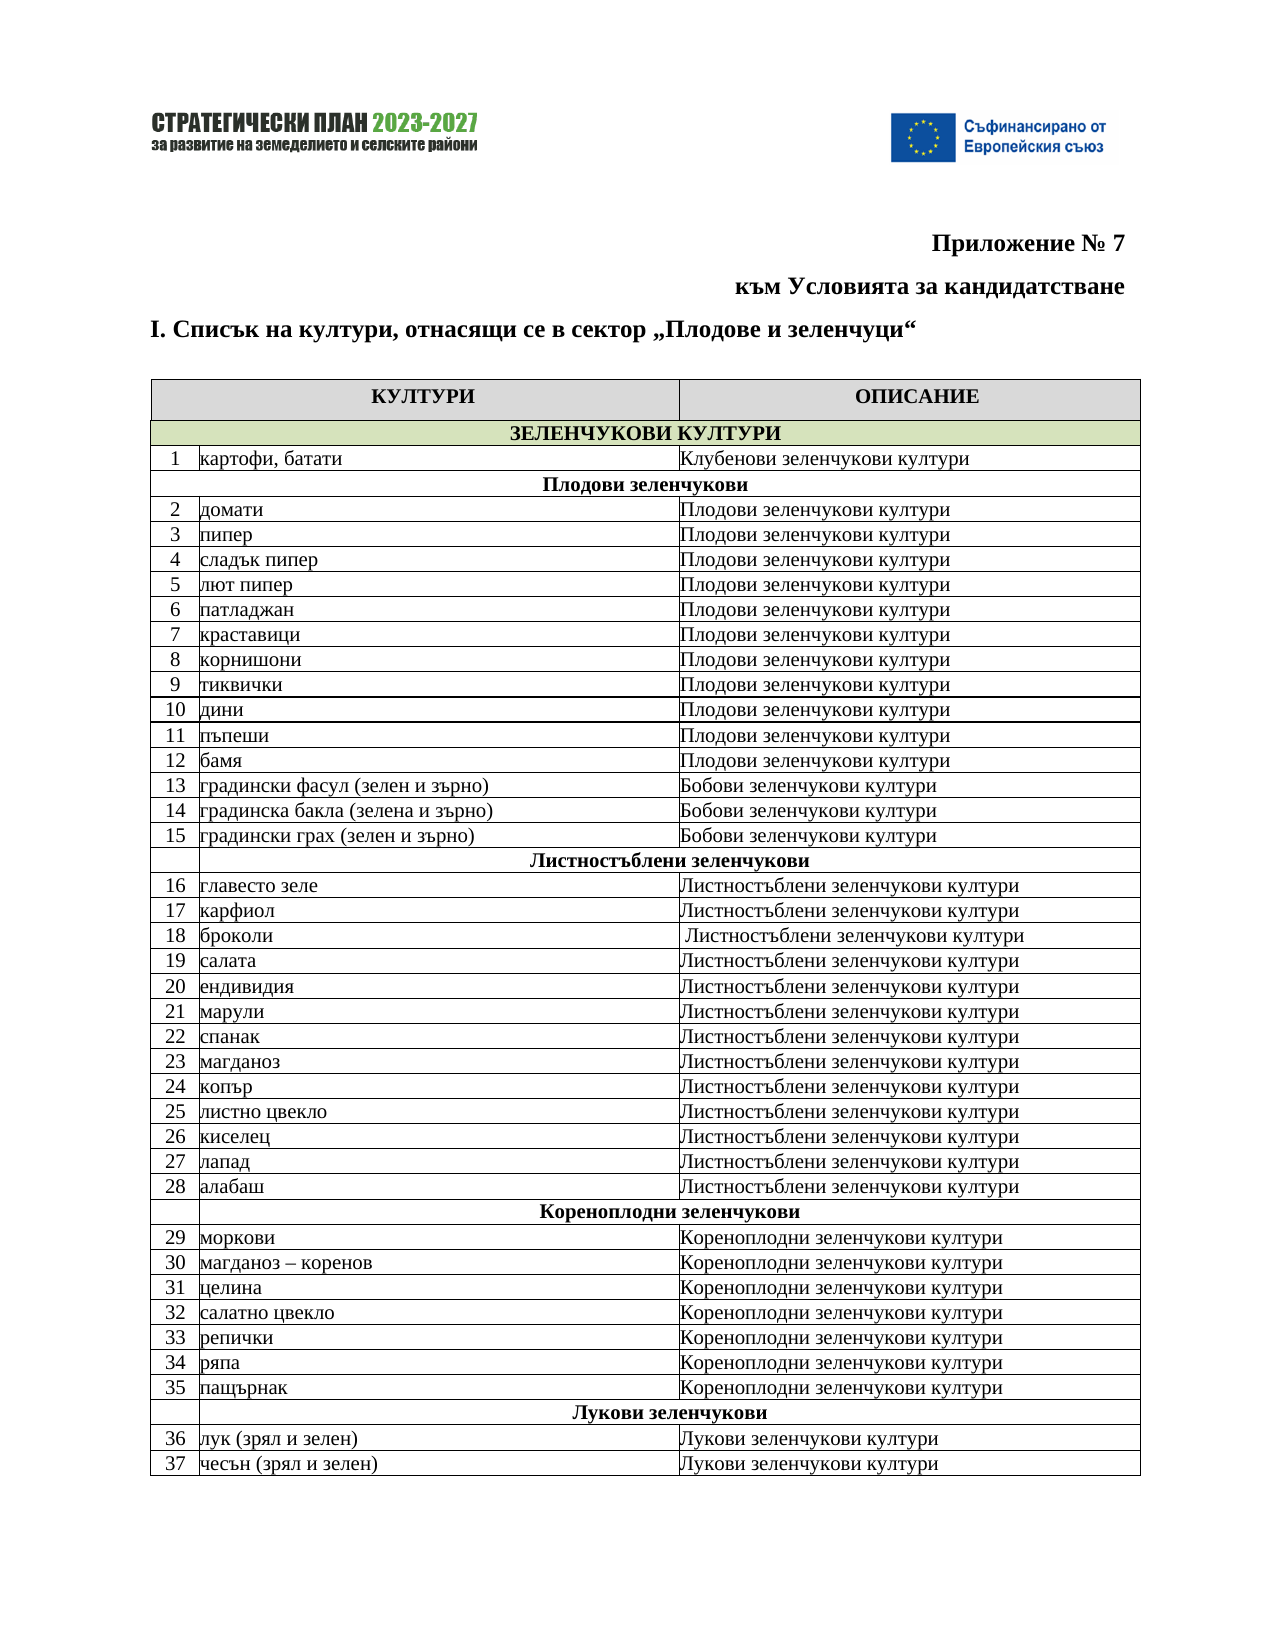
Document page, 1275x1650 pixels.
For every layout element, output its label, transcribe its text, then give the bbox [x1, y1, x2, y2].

table_cell Плодови зеленчукови култури [680, 522, 1140, 546]
table_cell Плодови зеленчукови култури [680, 597, 1140, 621]
table_cell 4 [151, 547, 199, 571]
table_cell Листностъблени зеленчукови култури [680, 1174, 1140, 1198]
table_cell лук (зрял и зелен) [200, 1425, 679, 1449]
table_cell градински фасул (зелен и зърно) [200, 773, 679, 797]
table_cell 16 [151, 873, 199, 897]
table_cell листно цвекло [200, 1099, 679, 1123]
table_cell Плодови зеленчукови култури [680, 698, 1140, 721]
table_cell Кореноплодни зеленчукови култури [680, 1325, 1140, 1349]
table_cell 9 [151, 672, 199, 696]
table_cell картофи, батати [200, 446, 679, 470]
table_cell сладък пипер [200, 547, 679, 571]
picture [150, 99, 478, 165]
table_cell Листностъблени зеленчукови култури [680, 1149, 1140, 1173]
table_cell карфиол [200, 898, 679, 922]
table_cell киселец [200, 1124, 679, 1148]
table_cell Листностъблени зеленчукови култури [680, 1124, 1140, 1148]
table_cell марули [200, 999, 679, 1023]
table_cell 14 [151, 798, 199, 822]
table_cell магданоз – коренов [200, 1250, 679, 1274]
table_cell Плодови зеленчукови култури [680, 748, 1140, 772]
table_cell 3 [151, 522, 199, 546]
table_cell 10 [151, 698, 199, 721]
table_cell Листностъблени зеленчукови култури [680, 898, 1140, 922]
table_cell Листностъблени зеленчукови култури [680, 1024, 1140, 1048]
text Приложение № 7 [150, 228, 1125, 257]
table_cell градински грах (зелен и зърно) [200, 823, 679, 847]
table_cell 24 [151, 1074, 199, 1098]
table_cell салатно цвекло [200, 1300, 679, 1324]
table_cell [151, 1400, 199, 1424]
table_cell 29 [151, 1225, 199, 1249]
table_cell ряпа [200, 1350, 679, 1374]
table_cell Клубенови зеленчукови култури [680, 446, 1140, 470]
table_cell Листностъблени зеленчукови култури [680, 1099, 1140, 1123]
table_cell 2 [151, 497, 199, 521]
table_cell чесън (зрял и зелен) [200, 1451, 679, 1474]
table_cell Кореноплодни зеленчукови култури [680, 1250, 1140, 1274]
table_cell ЗЕЛЕНЧУКОВИ КУЛТУРИ [151, 421, 1140, 445]
table_cell копър [200, 1074, 679, 1098]
table_cell моркови [200, 1225, 679, 1249]
table_cell 31 [151, 1275, 199, 1299]
table_cell [151, 1200, 199, 1223]
table_cell Листностъблени зеленчукови култури [680, 923, 1140, 947]
table_cell [151, 848, 199, 872]
table_cell 20 [151, 974, 199, 998]
table_cell спанак [200, 1024, 679, 1048]
table_cell Бобови зеленчукови култури [680, 798, 1140, 822]
table_cell Кореноплодни зеленчукови култури [680, 1225, 1140, 1249]
table_cell 26 [151, 1124, 199, 1148]
table_cell Листностъблени зеленчукови [200, 848, 1140, 872]
table_cell 21 [151, 999, 199, 1023]
table_cell 5 [151, 572, 199, 596]
table_cell краставици [200, 622, 679, 646]
table_cell Кореноплодни зеленчукови култури [680, 1375, 1140, 1399]
table_cell Бобови зеленчукови култури [680, 823, 1140, 847]
table_cell алабаш [200, 1174, 679, 1198]
table_cell корнишони [200, 647, 679, 671]
table_cell 17 [151, 898, 199, 922]
table_cell Плодови зеленчукови култури [680, 647, 1140, 671]
table_cell 22 [151, 1024, 199, 1048]
table_cell Кореноплодни зеленчукови култури [680, 1300, 1140, 1324]
table_cell 36 [151, 1425, 199, 1449]
table_cell 35 [151, 1375, 199, 1399]
table_cell 28 [151, 1174, 199, 1198]
picture [888, 110, 1120, 165]
table_cell дини [200, 698, 679, 721]
table_cell салата [200, 949, 679, 972]
table_cell Плодови зеленчукови култури [680, 572, 1140, 596]
table_cell патладжан [200, 597, 679, 621]
table_cell Кореноплодни зеленчукови култури [680, 1275, 1140, 1299]
table_cell Плодови зеленчукови култури [680, 672, 1140, 696]
table_cell Листностъблени зеленчукови култури [680, 974, 1140, 998]
table_cell Листностъблени зеленчукови култури [680, 949, 1140, 972]
table_cell 33 [151, 1325, 199, 1349]
table_cell 30 [151, 1250, 199, 1274]
table_cell Плодови зеленчукови [151, 471, 1140, 496]
table_cell Лукови зеленчукови култури [680, 1425, 1140, 1449]
table_cell 8 [151, 647, 199, 671]
table_cell репички [200, 1325, 679, 1349]
text към Условията за кандидатстване [150, 271, 1125, 300]
table_cell 6 [151, 597, 199, 621]
table_cell 23 [151, 1049, 199, 1073]
table_cell 15 [151, 823, 199, 847]
table_cell главесто зеле [200, 873, 679, 897]
table_header КУЛТУРИ [152, 380, 679, 420]
table_cell 7 [151, 622, 199, 646]
table_cell градинска бакла (зелена и зърно) [200, 798, 679, 822]
text I. Списък на култури, отнасящи се в сектор „Плодове и зеленчуци“ [150, 314, 1125, 343]
table_cell Бобови зеленчукови култури [680, 773, 1140, 797]
table_header ОПИСАНИЕ [680, 380, 1140, 420]
table_cell Листностъблени зеленчукови култури [680, 873, 1140, 897]
table_cell 27 [151, 1149, 199, 1173]
table_cell 18 [151, 923, 199, 947]
table_cell лапад [200, 1149, 679, 1173]
table_cell 32 [151, 1300, 199, 1324]
table_cell 25 [151, 1099, 199, 1123]
table_cell 1 [151, 446, 199, 470]
table_cell Плодови зеленчукови култури [680, 622, 1140, 646]
table_cell магданоз [200, 1049, 679, 1073]
table_cell целина [200, 1275, 679, 1299]
table_cell Лукови зеленчукови [200, 1400, 1140, 1424]
table_cell ендивидия [200, 974, 679, 998]
table_cell пащърнак [200, 1375, 679, 1399]
table_cell 19 [151, 949, 199, 972]
table_cell Плодови зеленчукови култури [680, 547, 1140, 571]
table_cell Лукови зеленчукови култури [680, 1451, 1140, 1474]
table_cell Листностъблени зеленчукови култури [680, 1049, 1140, 1073]
table_cell 12 [151, 748, 199, 772]
table_cell Листностъблени зеленчукови култури [680, 1074, 1140, 1098]
table_cell 13 [151, 773, 199, 797]
table_cell Кореноплодни зеленчукови [200, 1200, 1140, 1223]
table_cell пъпеши [200, 723, 679, 747]
table_cell домати [200, 497, 679, 521]
table_cell бамя [200, 748, 679, 772]
table_cell лют пипер [200, 572, 679, 596]
table_cell Листностъблени зеленчукови култури [680, 999, 1140, 1023]
table_cell 11 [151, 723, 199, 747]
table_cell Плодови зеленчукови култури [680, 723, 1140, 747]
table_cell 34 [151, 1350, 199, 1374]
table_cell тиквички [200, 672, 679, 696]
table_cell 37 [151, 1451, 199, 1474]
table_cell Плодови зеленчукови култури [680, 497, 1140, 521]
table_cell броколи [200, 923, 679, 947]
table_cell Кореноплодни зеленчукови култури [680, 1350, 1140, 1374]
table_cell пипер [200, 522, 679, 546]
